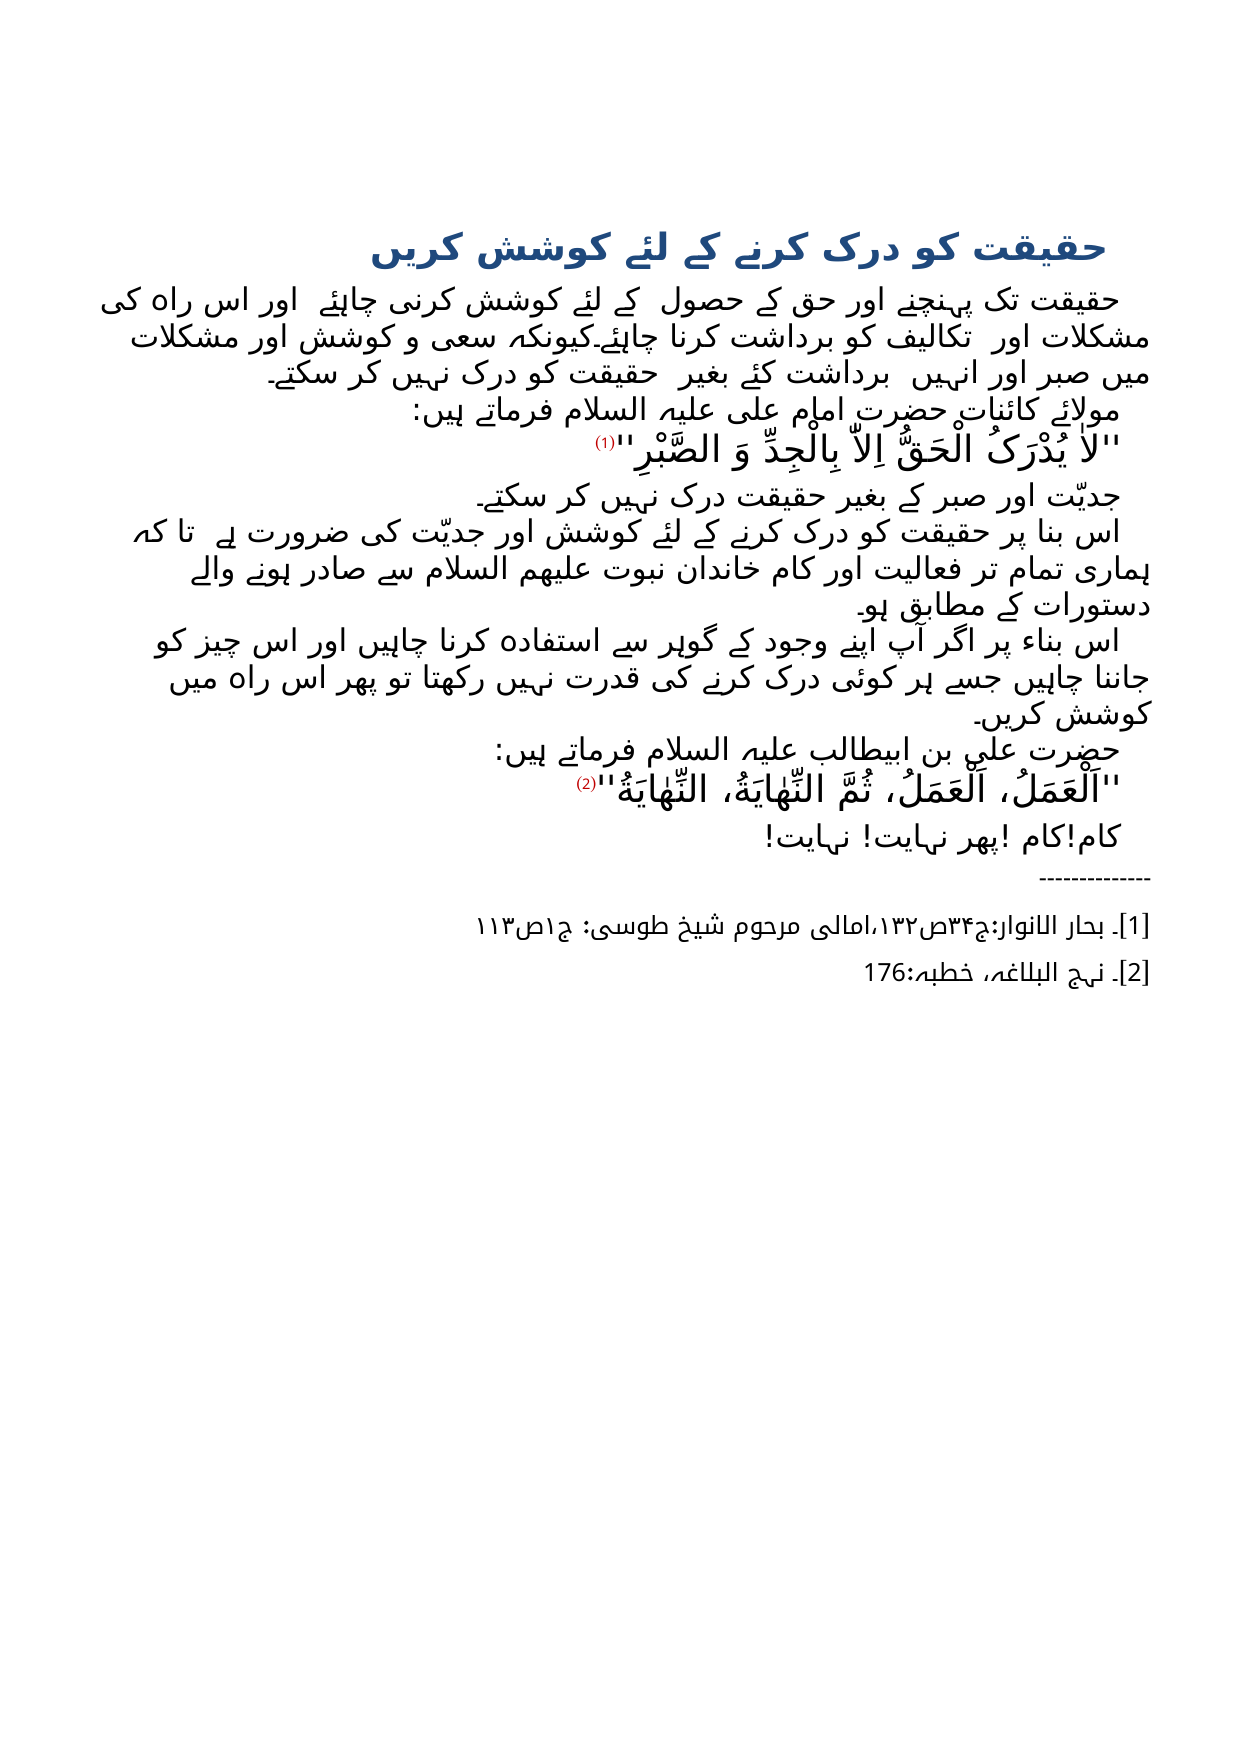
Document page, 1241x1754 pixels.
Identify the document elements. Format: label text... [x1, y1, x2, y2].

text حضرت علی بن ابیطالب علیہ السلام فرماتے ہیں: [89, 732, 1152, 768]
text اس بنا پر حقیقت کو درک کرنے کے لئے کوشش اور جدیّت کی ضرورت ہے تا کہ ہماری تمام تر فعالیت اور کام خاندان نبوت علیھم السلام سے صادر ہونے والے دستورات کے مطابق ہو۔ [89, 514, 1152, 623]
text مولائے کائنات حضرت امام علی علیہ السلام فرماتے ہیں: [89, 391, 1152, 427]
text -------------- [89, 854, 1152, 902]
text ''اَلْعَمَلُ، اَلْعَمَلُ، ثُمَّ النِّهٰایَةُ، النِّهٰایَةُ''(2) [89, 768, 1152, 818]
text جدیّت اور صبر کے بغیر حقیقت درک نہیں کر سکتے۔ [89, 477, 1152, 514]
text ''لاٰ یُدْرَکُ الْحَقُّ اِلاّٰ بِالْجِدِّ وَ الصَّبْرِ''(1) [89, 427, 1152, 477]
subtitle حقیقت کو درک کرنے کے لئے کوشش کریں [89, 226, 1152, 269]
text کام!کام !پھر نہایت! نہایت! [89, 818, 1152, 854]
text [2]۔ نہج البلاغہ، خطبہ:176 [89, 949, 1152, 997]
text حقیقت تک پہنچنے اور حق کے حصول کے لئے کوشش کرنی چاہئے اور اس راہ کی مشکلات اور تکالیف کو برداشت کرنا چاہئے۔کیونکہ سعی و کوشش اور مشکلات میں صبر اور انہیں برداشت کئے بغیر حقیقت کو درک نہیں کر سکتے۔ [89, 282, 1152, 391]
text اس بناء پر اگر آپ اپنے وجود کے گوہر سے استفادہ کرنا چاہیں اور اس چیز کو جاننا چاہیں جسے ہر کوئی درک کرنے کی قدرت نہیں رکھتا تو پھر اس راہ میں کوشش کریں۔ [89, 623, 1152, 732]
text [1]۔ بحار الانوار:ج۳۴ص۱۳۲،امالی مرحوم شیخ طوسی: ج۱ص۱۱۳ [89, 902, 1152, 949]
